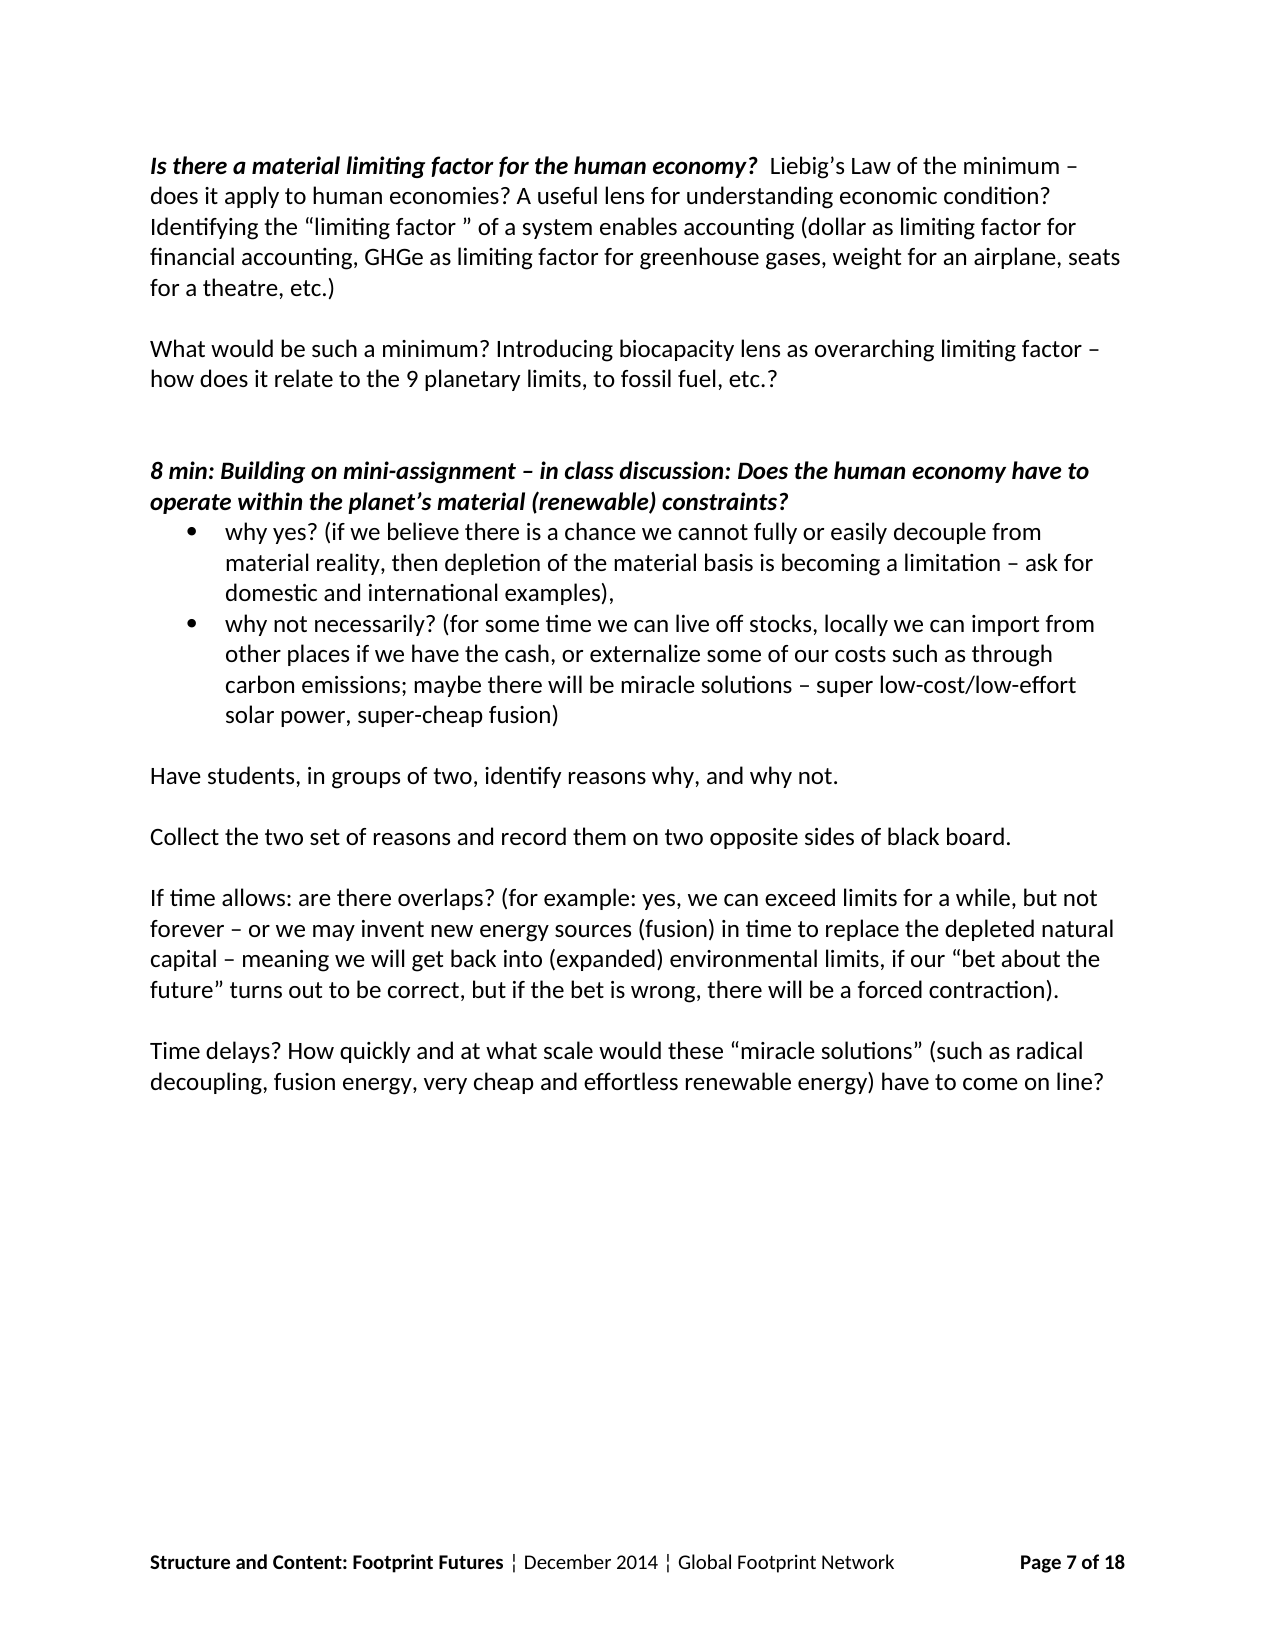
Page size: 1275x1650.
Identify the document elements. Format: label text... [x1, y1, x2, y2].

text What would be such a minimum? Introducing biocapacity lens as overarching limiting factor – how does it relate to the 9 planetary limits, to fossil fuel, etc.? [150, 333, 1125, 394]
text Time delays? How quickly and at what scale would these “miracle solutions” (such as radical decoupling, fusion energy, very cheap and effortless renewable energy) have to come on line? [150, 1035, 1125, 1096]
text Is there a material limiting factor for the human economy? Liebig’s Law of the minimum – does it apply to human economies? A useful lens for understanding economic condition? Identifying the “limiting factor ” of a system enables accounting (dollar as limiting factor for financial accounting, GHGe as limiting factor for greenhouse gases, weight for an airplane, seats for a theatre, etc.) [150, 150, 1125, 303]
text If time allows: are there overlaps? (for example: yes, we can exceed limits for a while, but not forever – or we may invent new energy sources (fusion) in time to replace the depleted natural capital – meaning we will get back into (expanded) environmental limits, if our “bet about the future” turns out to be correct, but if the bet is wrong, there will be a forced contraction). [150, 882, 1125, 1004]
list why not necessarily? (for some time we can live off stocks, locally we can import from other places if we have the cash, or externalize some of our costs such as through carbon emissions; maybe there will be miracle solutions – super low-cost/low-effort solar power, super-cheap fusion) [187, 608, 1125, 730]
list why yes? (if we believe there is a chance we cannot fully or easily decouple from material reality, then depletion of the material basis is becoming a limitation – ask for domestic and international examples), [187, 516, 1125, 608]
text Collect the two set of reasons and record them on two opposite sides of black board. [150, 821, 1125, 852]
text 8 min: Building on mini-assignment – in class discussion: Does the human economy have to operate within the planet’s material (renewable) constraints? [150, 455, 1125, 516]
text Have students, in groups of two, identify reasons why, and why not. [150, 760, 1125, 791]
